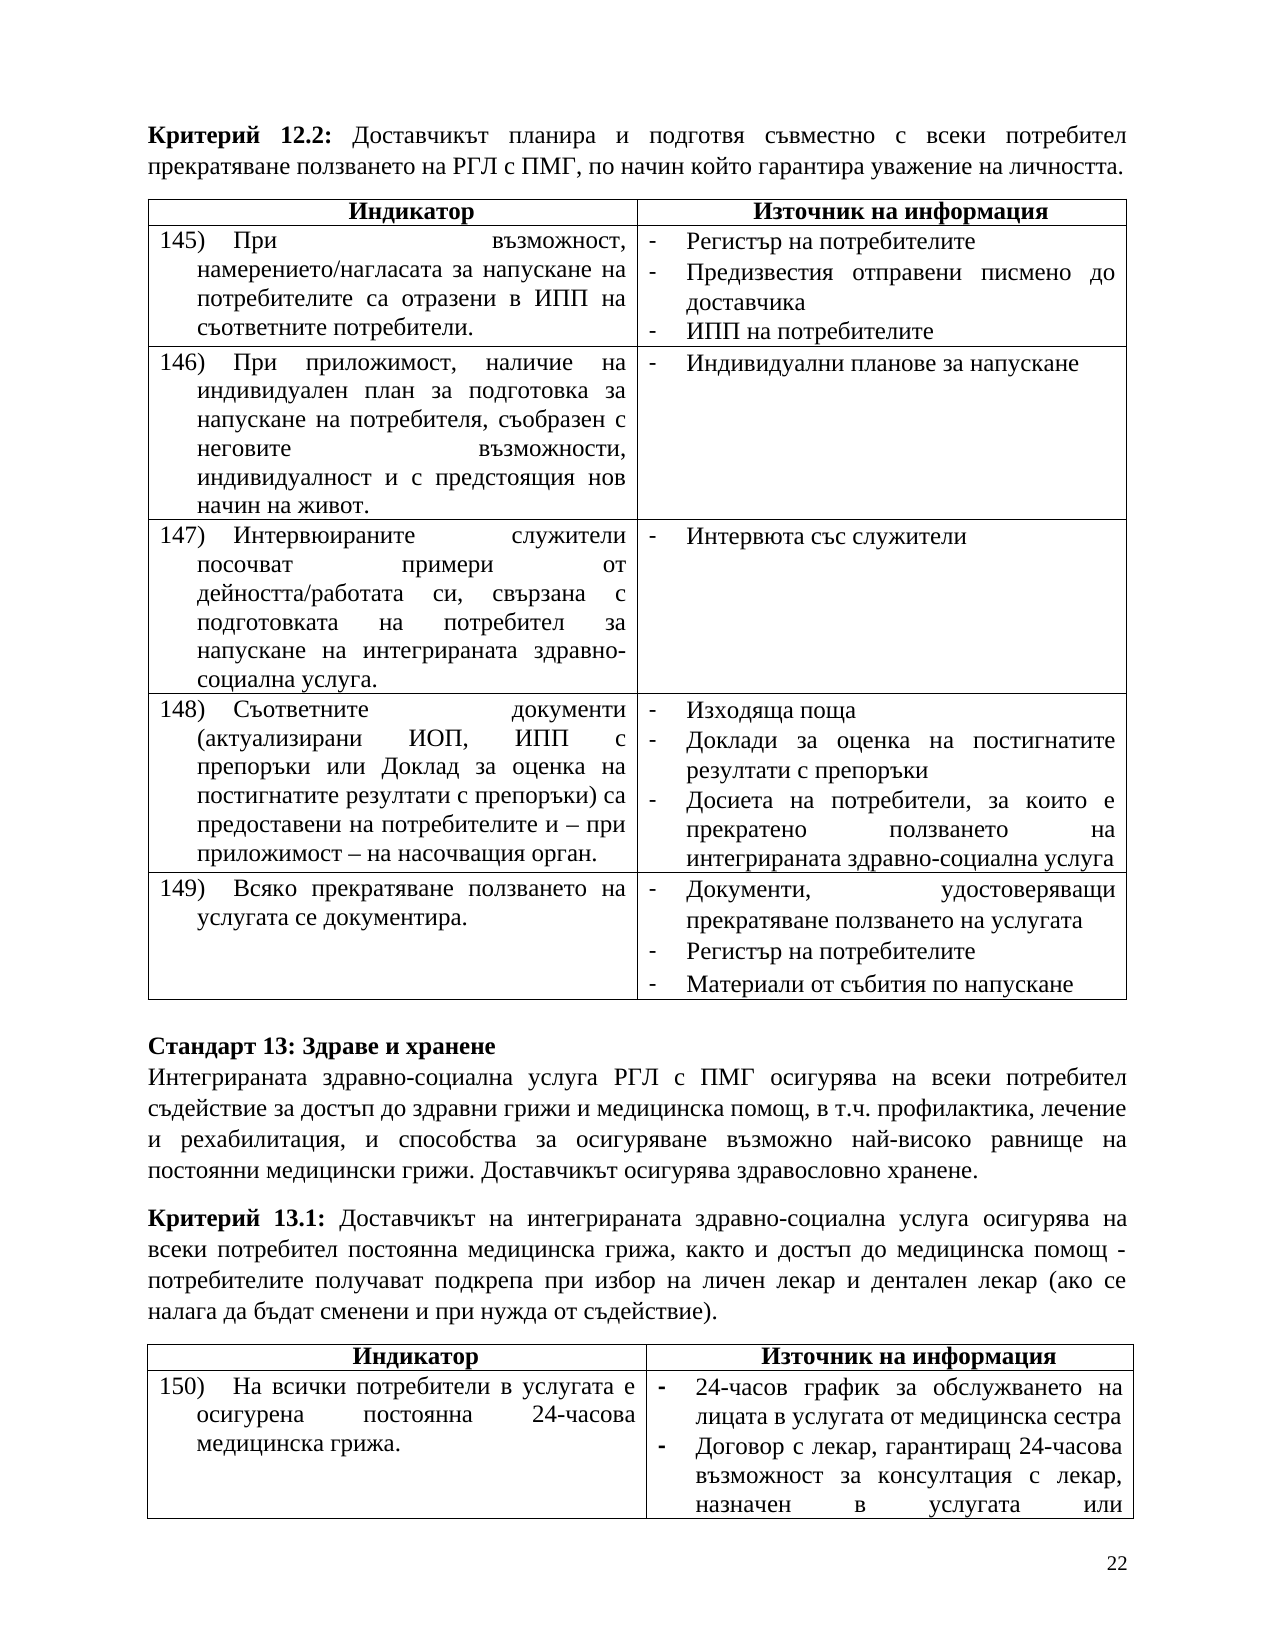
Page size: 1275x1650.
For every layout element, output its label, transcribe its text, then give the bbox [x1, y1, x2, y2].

table_header Индикатор [148, 1345, 646, 1370]
table_cell Изходяща поща Доклади за оценка на постигнатите резултати с препоръки Досиета на потребители, за които е прекратено ползването на интегрираната здравно-социална услуга [638, 694, 1126, 872]
text Критерий 13.1: Доставчикът на интегрираната здравно-социална услуга осигурява на всеки потребител постоянна медицинска грижа, както и достъп до медицинска помощ - потребителите получават подкрепа при избор на личен лекар и дентален лекар (ако се налага да бъдат сменени и при нужда от съдействие). [148, 1203, 1127, 1325]
table_header Източник на информация [638, 200, 1126, 224]
table_cell При приложимост, наличие на индивидуален план за подготовка за напускане на потребителя, съобразен с неговите възможности, индивидуалност и с предстоящия нов начин на живот. [149, 347, 637, 519]
table_cell Регистър на потребителите Предизвестия отправени писмено до доставчика ИПП на потребителите [638, 226, 1126, 346]
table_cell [148, 1371, 646, 1518]
text Стандарт 13: Здраве и хранене [148, 1031, 1127, 1060]
table_cell Интервюираните служители посочват примери от дейността/работата си, свързана с подготовката на потребител за напускане на интегрираната здравно-социална услуга. [149, 520, 637, 693]
table_header Индикатор [149, 200, 637, 224]
text Интегрираната здравно-социална услуга РГЛ с ПМГ осигурява на всеки потребител съдействие за достъп до здравни грижи и медицинска помощ, в т.ч. профилактика, лечение и рехабилитация, и способства за осигуряване възможно най-високо равнище на постоянни медицински грижи. Доставчикът осигурява здравословно хранене. [148, 1062, 1127, 1184]
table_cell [647, 1371, 1133, 1518]
table_cell Интервюта със служители [638, 520, 1126, 693]
table_cell Индивидуални планове за напускане [638, 347, 1126, 519]
table_header Източник на информация [647, 1345, 1133, 1370]
table_cell Съответните документи (актуализирани ИОП, ИПП с препоръки или Доклад за оценка на постигнатите резултати с препоръки) са предоставени на потребителите и – при приложимост – на насочващия орган. [149, 694, 637, 872]
table_cell При възможност, намерението/нагласата за напускане на потребителите са отразени в ИПП на съответните потребители. [149, 226, 637, 346]
text Критерий 12.2: Доставчикът планира и подготвя съвместно с всеки потребител прекратяване ползването на РГЛ с ПМГ, по начин който гарантира уважение на личността. [148, 120, 1127, 179]
table_cell Всяко прекратяване ползването на услугата се документира. [149, 873, 637, 999]
table_cell Документи, удостоверяващи прекратяване ползването на услугата Регистър на потребителите Материали от събития по напускане [638, 873, 1126, 999]
